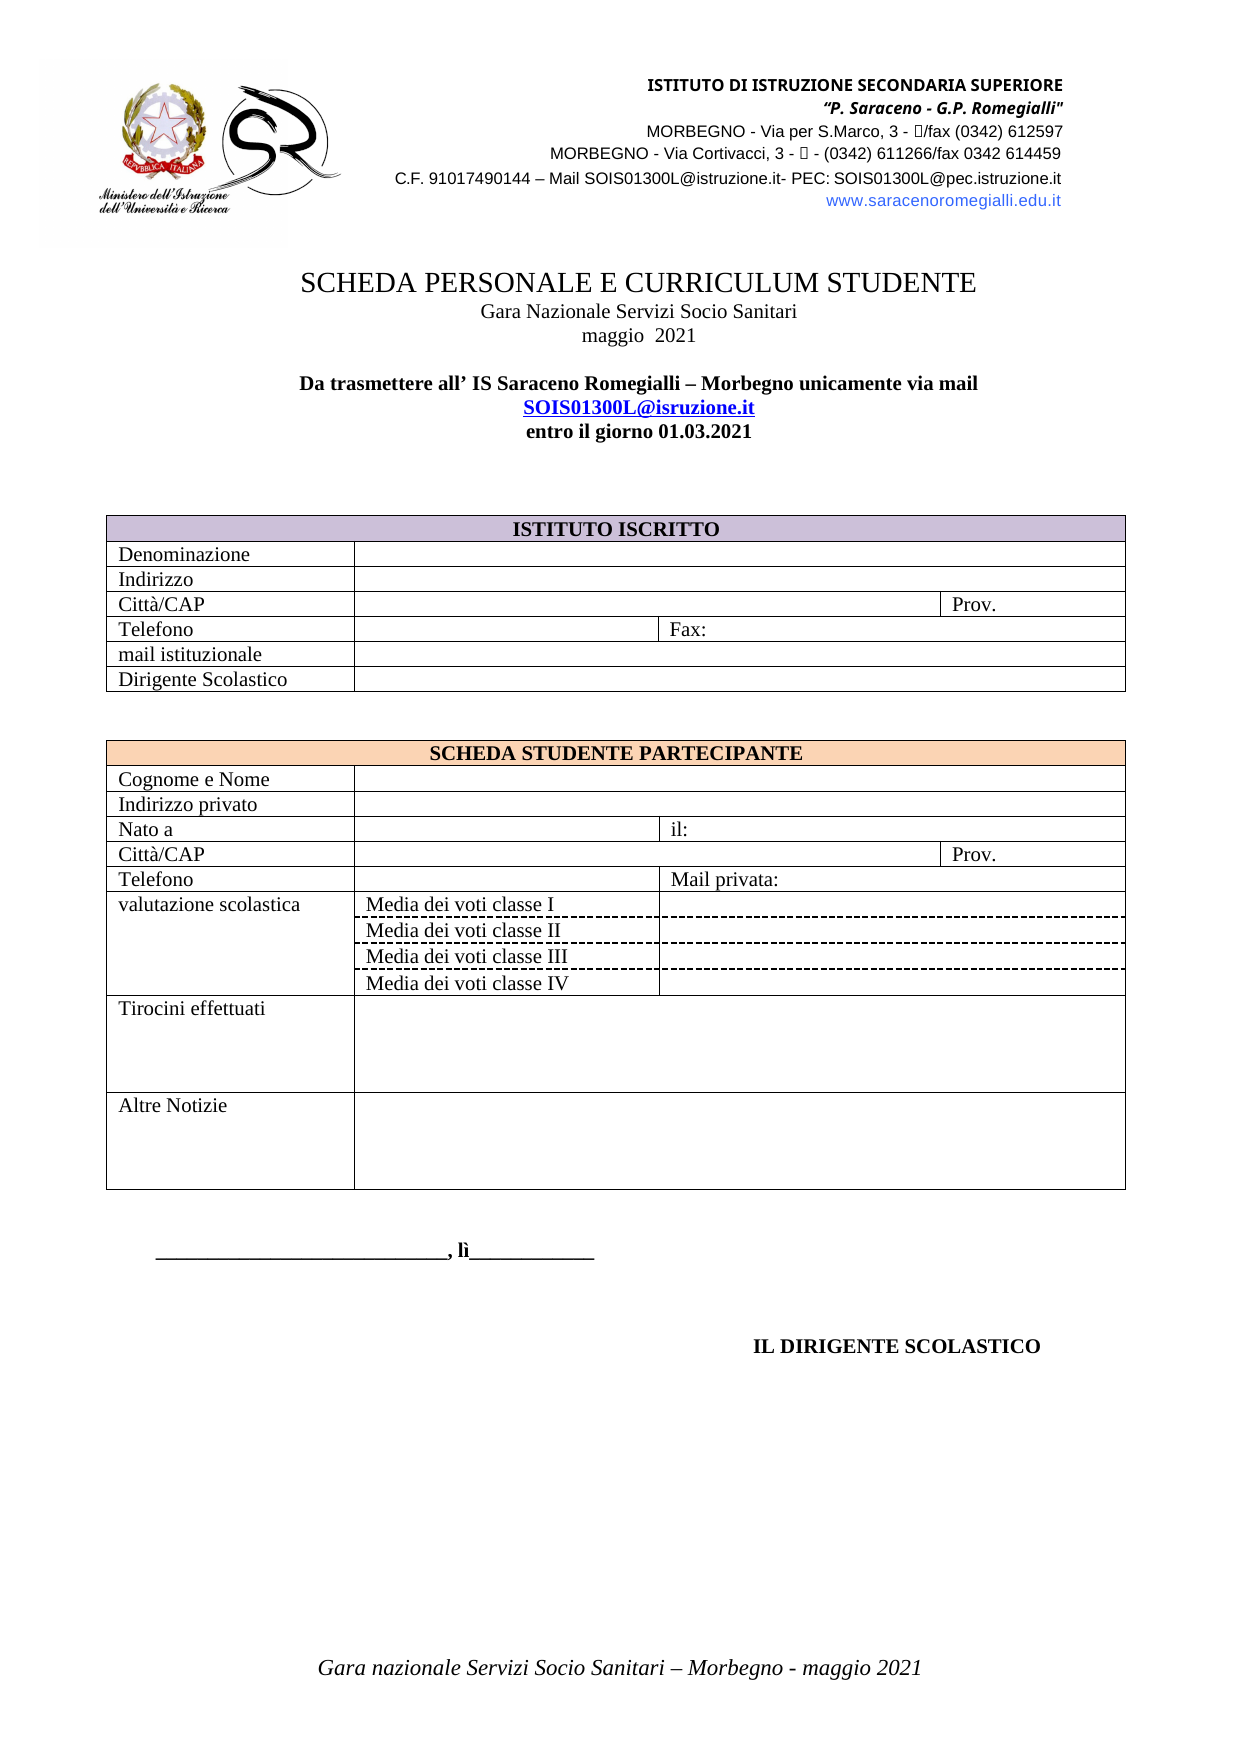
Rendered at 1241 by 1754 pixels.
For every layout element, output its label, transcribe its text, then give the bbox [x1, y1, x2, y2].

table_cell Prov. [941, 842, 1125, 866]
table_cell [355, 1093, 1125, 1189]
text IL DIRIGENTE SCOLASTICO [634, 1334, 1122, 1358]
table_cell [355, 667, 1125, 691]
table_cell Cognome e Nome [107, 766, 354, 791]
table_cell [660, 892, 1125, 916]
table_cell [355, 642, 1125, 666]
text Da trasmettere all’ IS Saraceno Romegialli – Morbegno unicamente via mail [118, 371, 1122, 395]
table_cell Indirizzo privato [107, 792, 354, 816]
table_cell Telefono [107, 617, 354, 641]
table_cell [355, 792, 1125, 816]
table_header SCHEDA STUDENTE PARTECIPANTE [107, 741, 1125, 765]
table_cell Media dei voti classe II [355, 916, 659, 942]
table_cell Tirocini effettuati [107, 996, 354, 1092]
table_cell Dirigente Scolastico [107, 667, 354, 691]
table_cell [355, 592, 940, 616]
table_cell Denominazione [107, 542, 354, 566]
picture [38, 59, 342, 248]
table_cell [355, 817, 659, 841]
table_cell Mail privata: [660, 867, 1125, 891]
text ____________________________, lì____________ [118, 1238, 1122, 1262]
table_cell [355, 567, 1125, 591]
table_cell [660, 916, 1125, 942]
table_cell [355, 766, 1125, 791]
table_cell Città/CAP [107, 842, 354, 866]
table_cell Prov. [941, 592, 1125, 616]
table_cell Città/CAP [107, 592, 354, 616]
table_cell [660, 968, 1125, 994]
text maggio 2021 [118, 323, 1122, 347]
table_cell Nato a [107, 817, 354, 841]
table_cell Telefono [107, 867, 354, 891]
text Gara Nazionale Servizi Socio Sanitari [118, 299, 1122, 323]
table_cell Altre Notizie [107, 1093, 354, 1189]
table_cell Media dei voti classe I [355, 892, 659, 916]
text SCHEDA PERSONALE E CURRICULUM STUDENTE [118, 265, 1122, 299]
table_cell [660, 942, 1125, 968]
table_cell [355, 542, 1125, 566]
table_cell Media dei voti classe III [355, 942, 659, 968]
table_cell Indirizzo [107, 567, 354, 591]
table_cell valutazione scolastica [107, 892, 354, 994]
table_cell [355, 996, 1125, 1092]
table_cell [355, 867, 659, 891]
table_cell Fax: [659, 617, 1125, 641]
text entro il giorno 01.03.2021 [118, 419, 1122, 443]
table_cell mail istituzionale [107, 642, 354, 666]
table_header ISTITUTO ISCRITTO [107, 516, 1125, 541]
text SOIS01300L@isruzione.it [118, 395, 1122, 419]
table_cell Media dei voti classe IV [355, 968, 659, 994]
table_cell il: [660, 817, 1125, 841]
table_cell [355, 842, 940, 866]
table_cell [355, 617, 658, 641]
